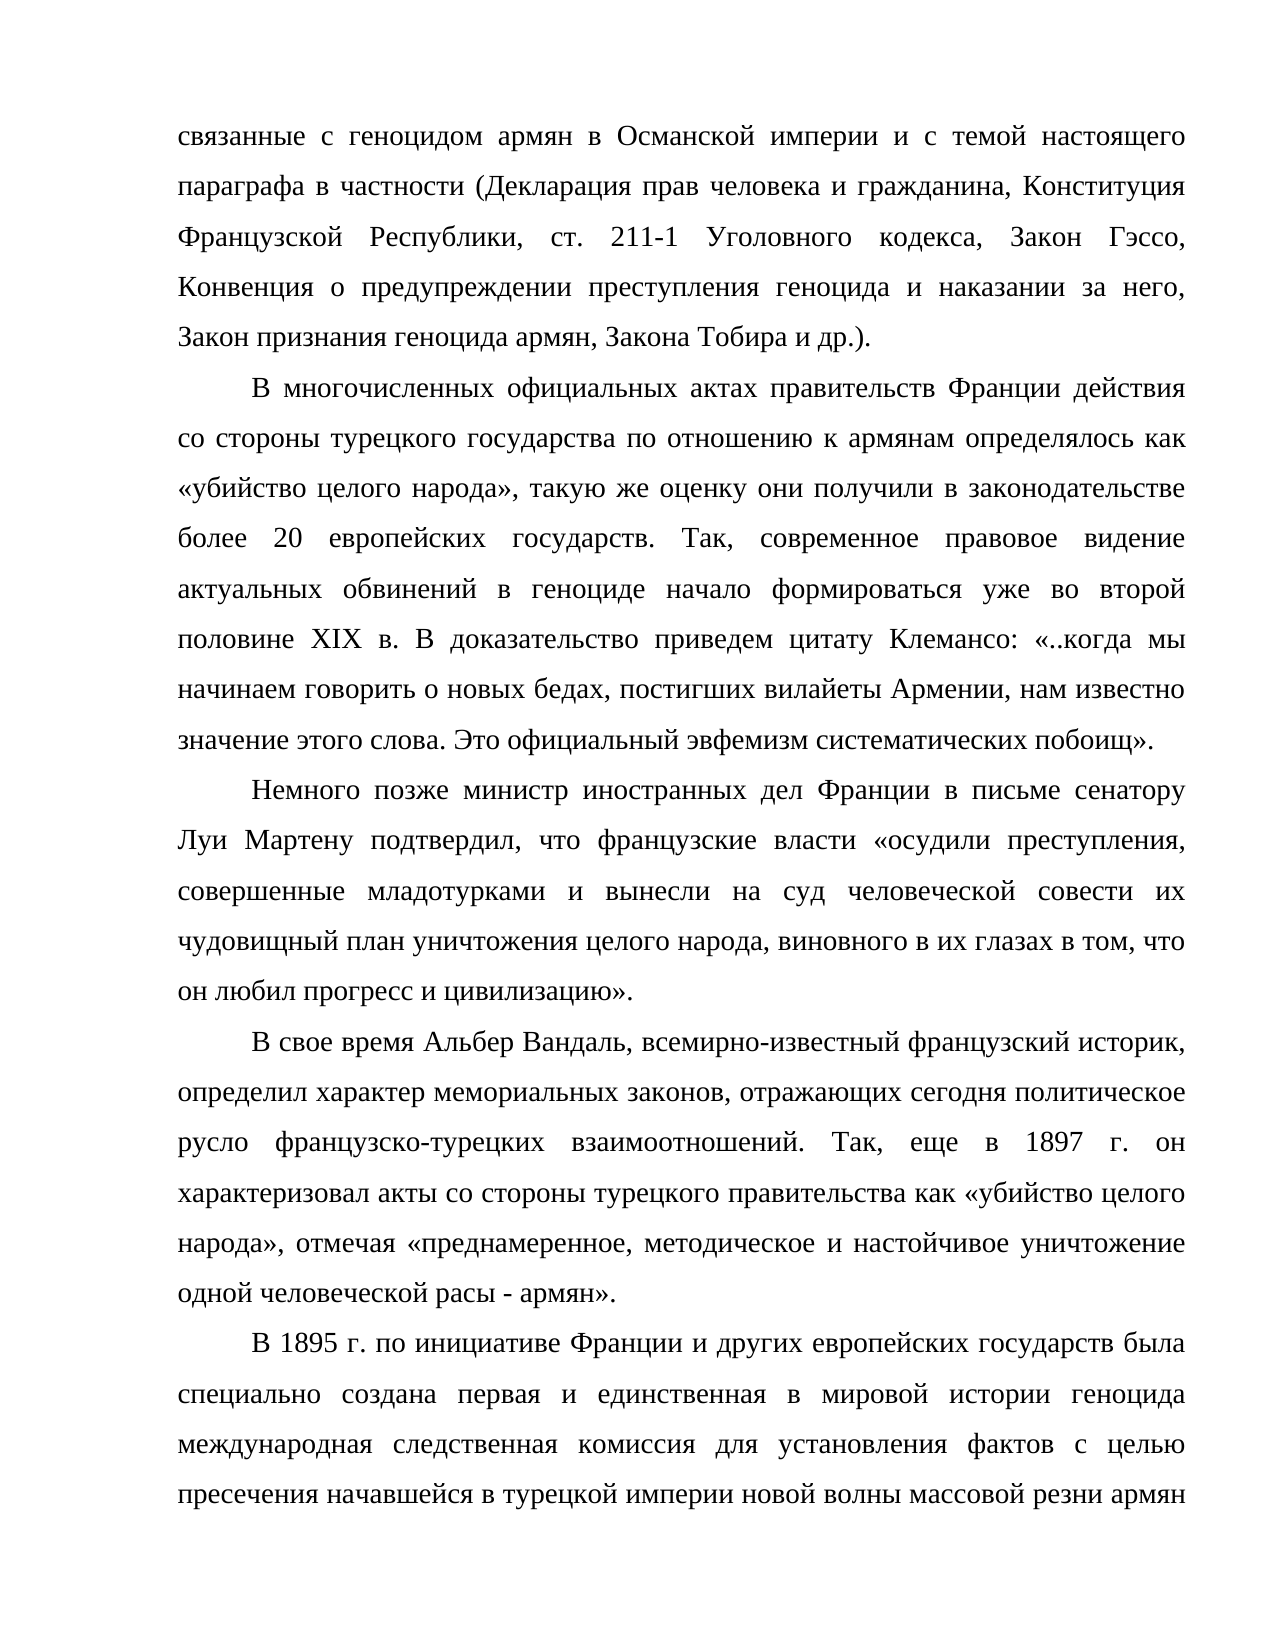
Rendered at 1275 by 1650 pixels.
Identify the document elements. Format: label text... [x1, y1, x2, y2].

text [177, 1326, 1186, 1510]
text В многочисленных официальных актах правительств Франции действия со стороны турецкого государства по отношению к армянам определялось как «убийство целого народа», такую же оценку они получили в законодательстве более 20 европейских государств. Так, современное правовое видение актуальных обвинений в геноциде начало формироваться уже во второй половине XIX в. В доказательство приведем цитату Клемансо: «..когда мы начинаем говорить о новых бедах, постигших вилайеты Армении, нам известно значение этого слова. Это официальный эвфемизм систематических побоищ». [177, 370, 1186, 755]
text В свое время Альбер Вандаль, всемирно-известный французский историк, определил характер мемориальных законов, отражающих сегодня политическое русло французско-турецких взаимоотношений. Так, еще в 1897 г. он характеризовал акты со стороны турецкого правительства как «убийство целого народа», отмечая «преднамеренное, методическое и настойчивое уничтожение одной человеческой расы - армян». [177, 1024, 1186, 1309]
text Немного позже министр иностранных дел Франции в письме сенатору Луи Мартену подтвердил, что французские власти «осудили преступления, совершенные младотурками и вынесли на суд человеческой совести их чудовищный план уничтожения целого народа, виновного в их глазах в том, что он любил прогресс и цивилизацию». [177, 772, 1186, 1007]
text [177, 118, 1186, 353]
